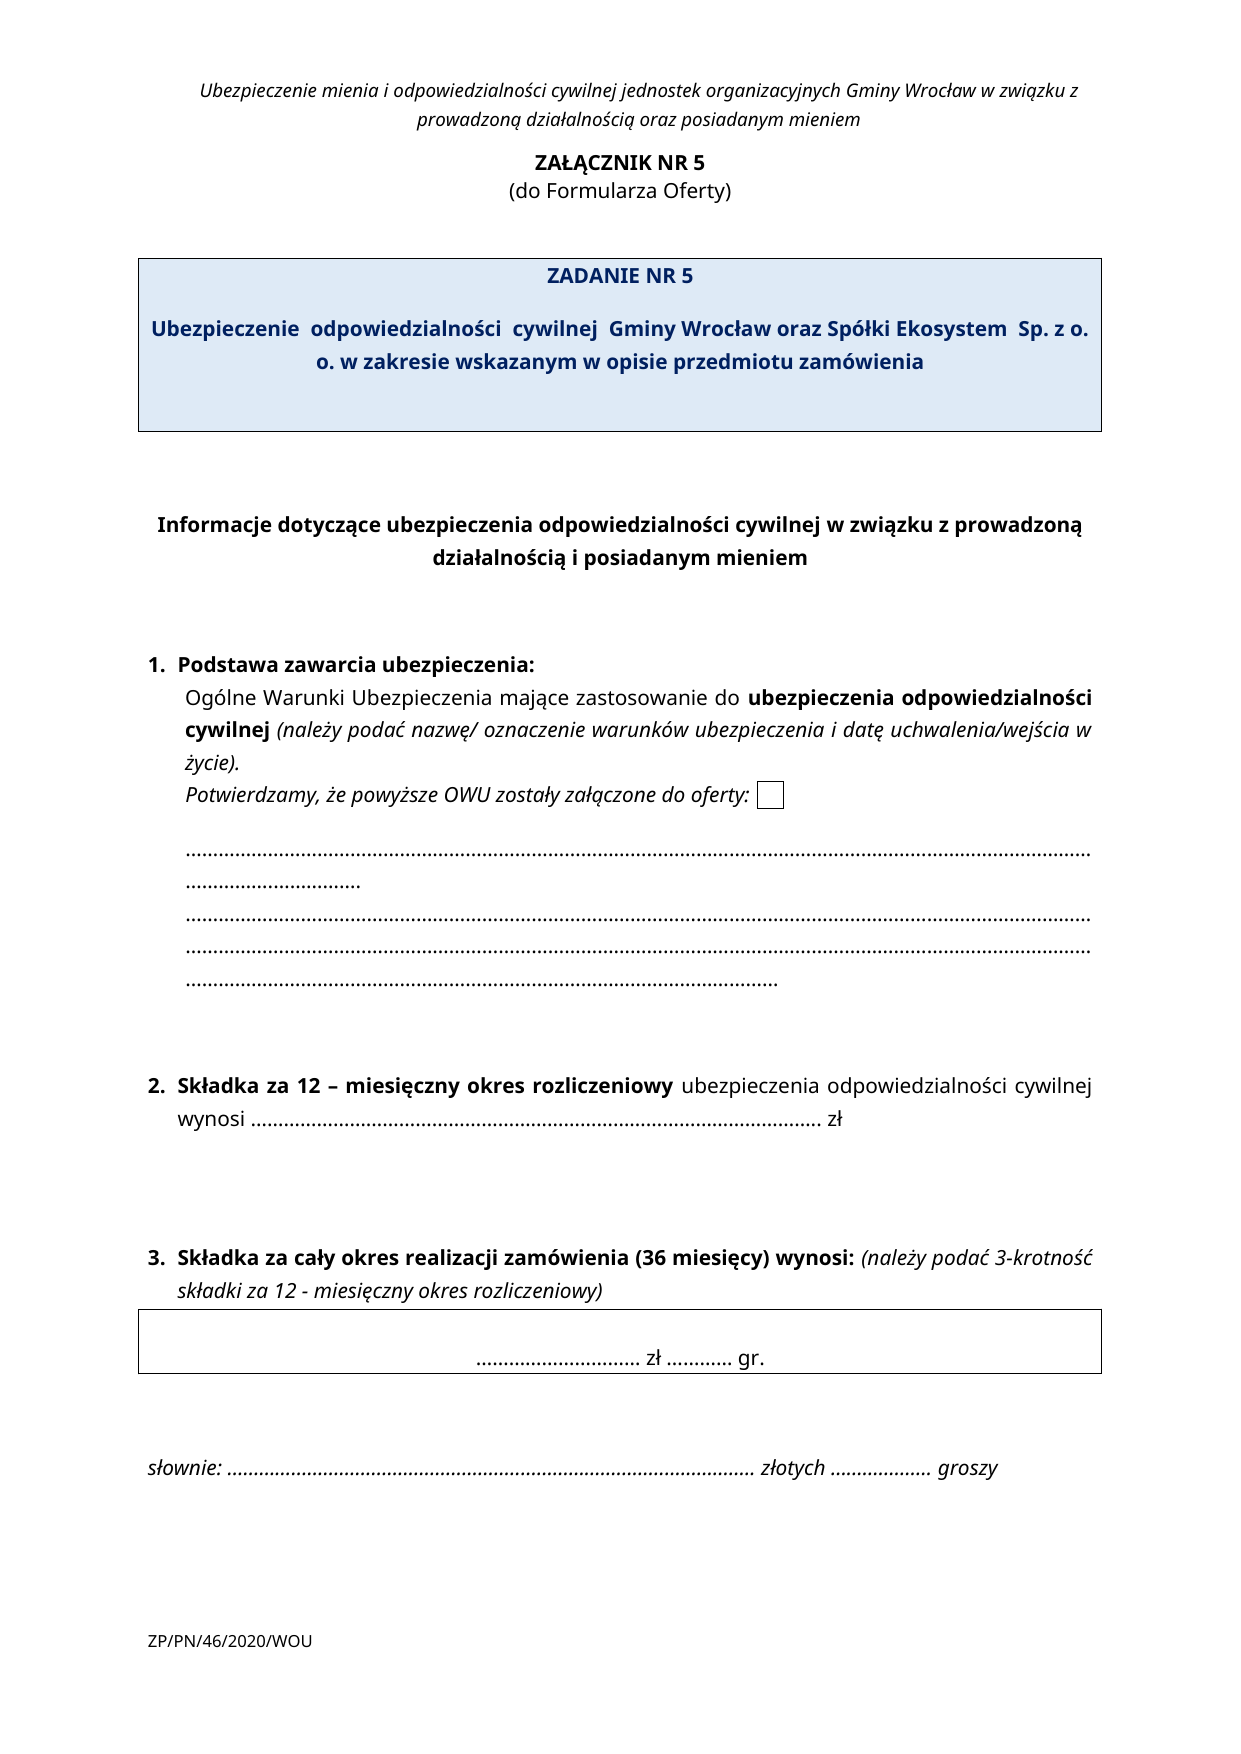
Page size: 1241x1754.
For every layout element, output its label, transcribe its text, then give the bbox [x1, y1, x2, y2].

text (do Formularza Oferty) [148, 176, 1093, 204]
text ………………………… zł ………… gr. [139, 1310, 1101, 1373]
text ……………………………………………………………………………………………………………………………………………………………….…………….…………………………………………………………………………………………………………………………………………………………………………………………………………………………………………………………………………………………………………………………………………………………………………………………………… [185, 834, 1093, 993]
text słownie: …………………………….……………………………………………………….. złotych ………………. groszy [148, 1453, 1093, 1481]
text Ogólne Warunki Ubezpieczenia mające zastosowanie do ubezpieczenia odpowiedzialności cywilnej (należy podać nazwę/ oznaczenie warunków ubezpieczenia i datę uchwalenia/wejścia w życie). [185, 683, 1093, 776]
list Składka za cały okres realizacji zamówienia (36 miesięcy) wynosi: (należy podać 3-krotność składki za 12 - miesięczny okres rozliczeniowy) [148, 1243, 1093, 1304]
list Składka za 12 – miesięczny okres rozliczeniowy ubezpieczenia odpowiedzialności cywilnej wynosi ………………………………………………………………………………………….. zł [148, 1071, 1093, 1132]
text ZADANIE NR 5 [139, 259, 1101, 289]
text Informacje dotyczące ubezpieczenia odpowiedzialności cywilnej w związku z prowadzoną działalnością i posiadanym mieniem [148, 511, 1093, 572]
text ZAŁĄCZNIK NR 5 [148, 148, 1093, 176]
text Ubezpieczenie odpowiedzialności cywilnej Gminy Wrocław oraz Spółki Ekosystem Sp. z o. o. w zakresie wskazanym w opisie przedmiotu zamówienia [139, 311, 1101, 376]
list Podstawa zawarcia ubezpieczenia: [148, 650, 1093, 678]
text Potwierdzamy, że powyższe OWU zostały załączone do oferty: [185, 780, 1093, 809]
